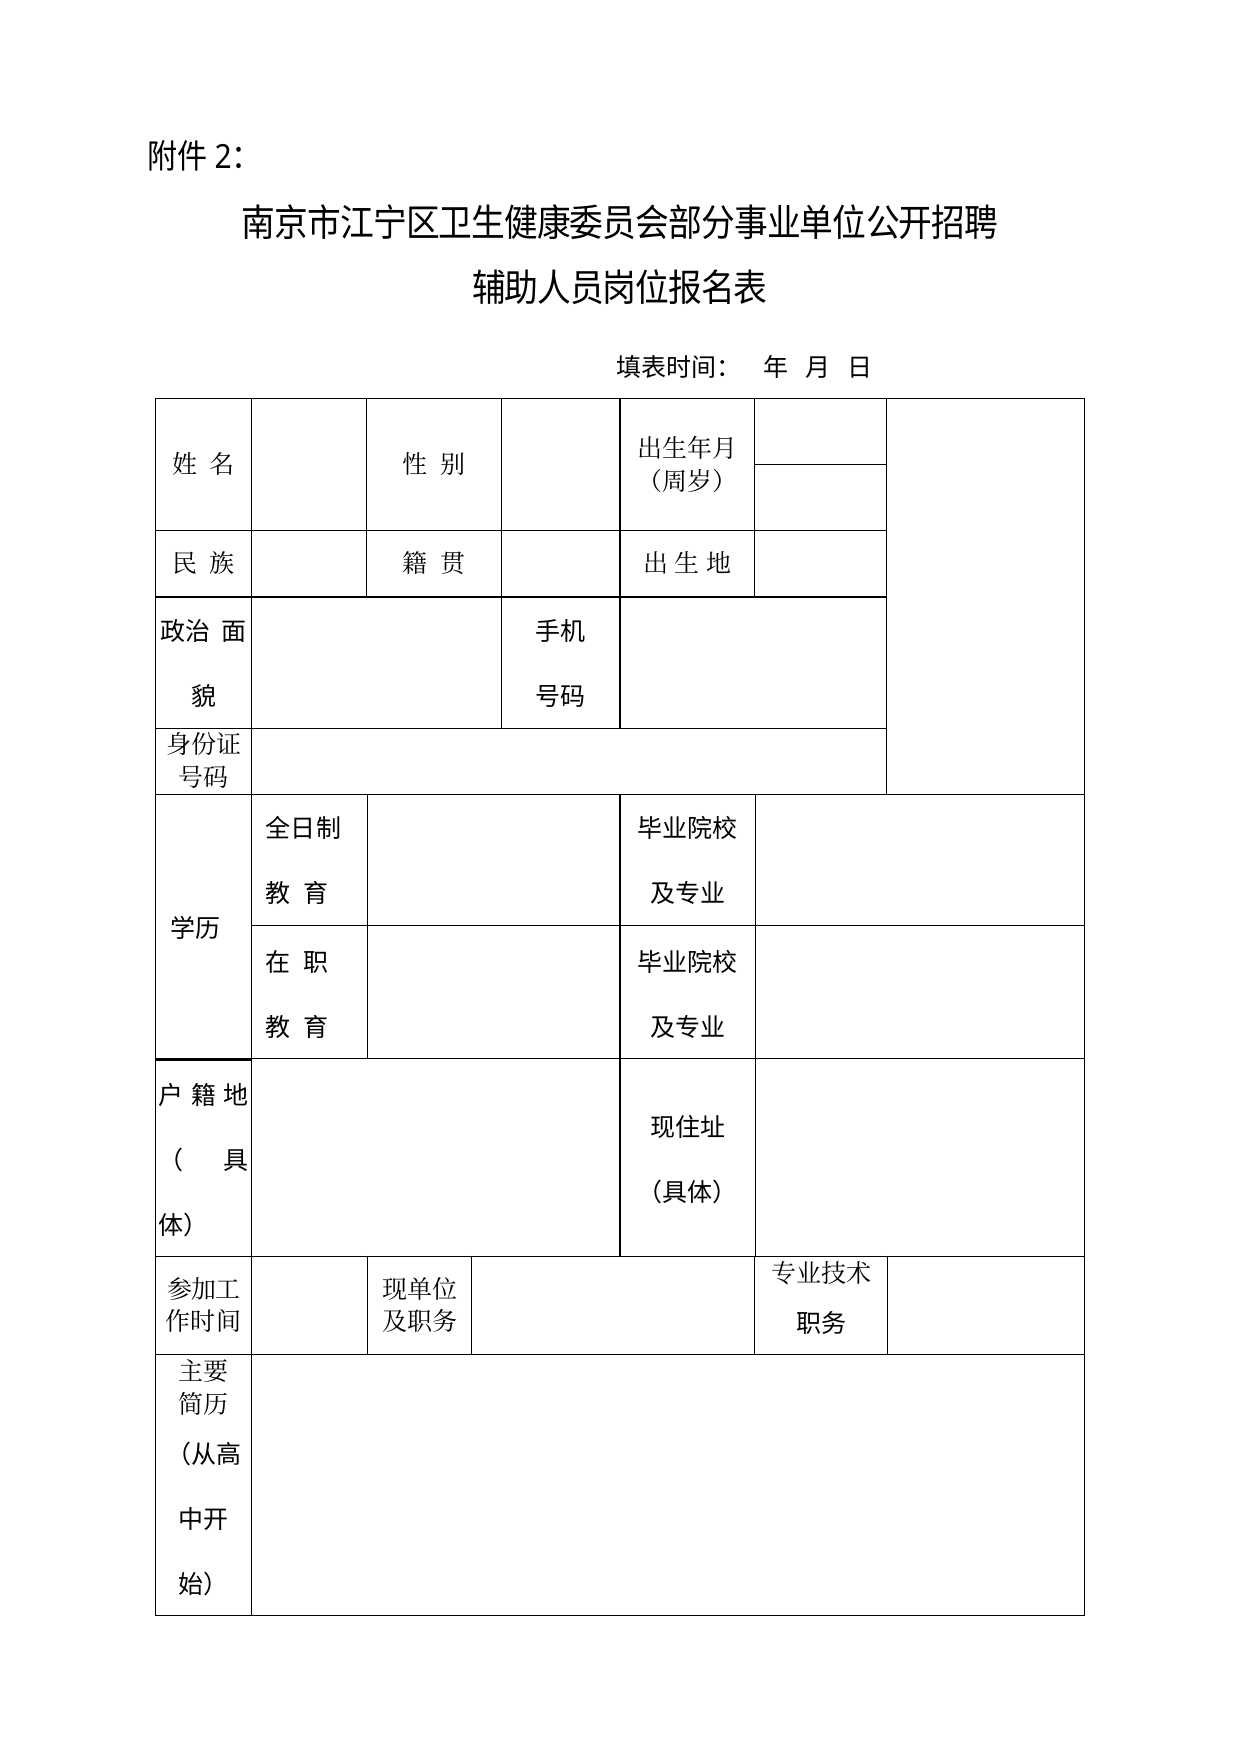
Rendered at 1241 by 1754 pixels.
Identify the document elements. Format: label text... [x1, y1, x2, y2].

table_cell [252, 729, 886, 793]
table_cell 政治 面貌 [156, 598, 251, 727]
table_header 性 别 [367, 399, 501, 530]
table_cell 在 职 教 育 [252, 926, 367, 1058]
table_cell [368, 795, 619, 924]
table_cell [755, 465, 886, 530]
table_cell [621, 598, 886, 727]
text 南京市江宁区卫生健康委员会部分事业单位公开招聘 [148, 187, 1092, 252]
text 附件2： [148, 122, 1092, 187]
table_cell 专业技术 职务 [755, 1257, 887, 1354]
table_cell [502, 531, 619, 596]
table_header [755, 399, 886, 464]
table_cell 现单位 及职务 [368, 1257, 471, 1354]
table_cell [368, 926, 619, 1058]
table_cell 出 生 地 [621, 531, 754, 596]
table_cell 毕业院校及专业 [621, 926, 755, 1058]
table_cell [756, 1059, 1084, 1256]
text 填表时间： 年 月 日 [148, 333, 1092, 398]
table_cell 籍 贯 [367, 531, 501, 596]
table_header 姓 名 [156, 399, 251, 530]
table_cell [756, 926, 1084, 1058]
table_cell [252, 1355, 1084, 1615]
table_header 出生年月 （周岁） [621, 399, 754, 530]
table_cell [252, 598, 501, 727]
table_cell 现住址（具体） [621, 1059, 755, 1256]
table_cell 身份证 号码 [156, 729, 251, 793]
table_cell 手机 号码 [502, 598, 619, 727]
table_cell [755, 531, 886, 596]
table_cell [252, 1059, 619, 1256]
table_cell 学历 [156, 795, 251, 1058]
table_cell 户籍地（具体） [156, 1061, 251, 1256]
table_cell [472, 1257, 754, 1354]
text 辅助人员岗位报名表 [148, 252, 1092, 317]
table_header [252, 399, 366, 530]
table_header [502, 399, 619, 530]
table_cell [252, 531, 366, 596]
table_cell 毕业院校及专业 [621, 795, 755, 924]
table_cell [888, 1257, 1084, 1354]
table_cell 全日制 教 育 [252, 795, 367, 924]
table_cell 民 族 [156, 531, 251, 596]
table_header [887, 399, 1084, 793]
table_cell [756, 795, 1084, 924]
table_cell 主要 简历 （从高中开始） [156, 1355, 251, 1615]
table_cell [252, 1257, 367, 1354]
table_cell 参加工作时间 [156, 1257, 251, 1354]
